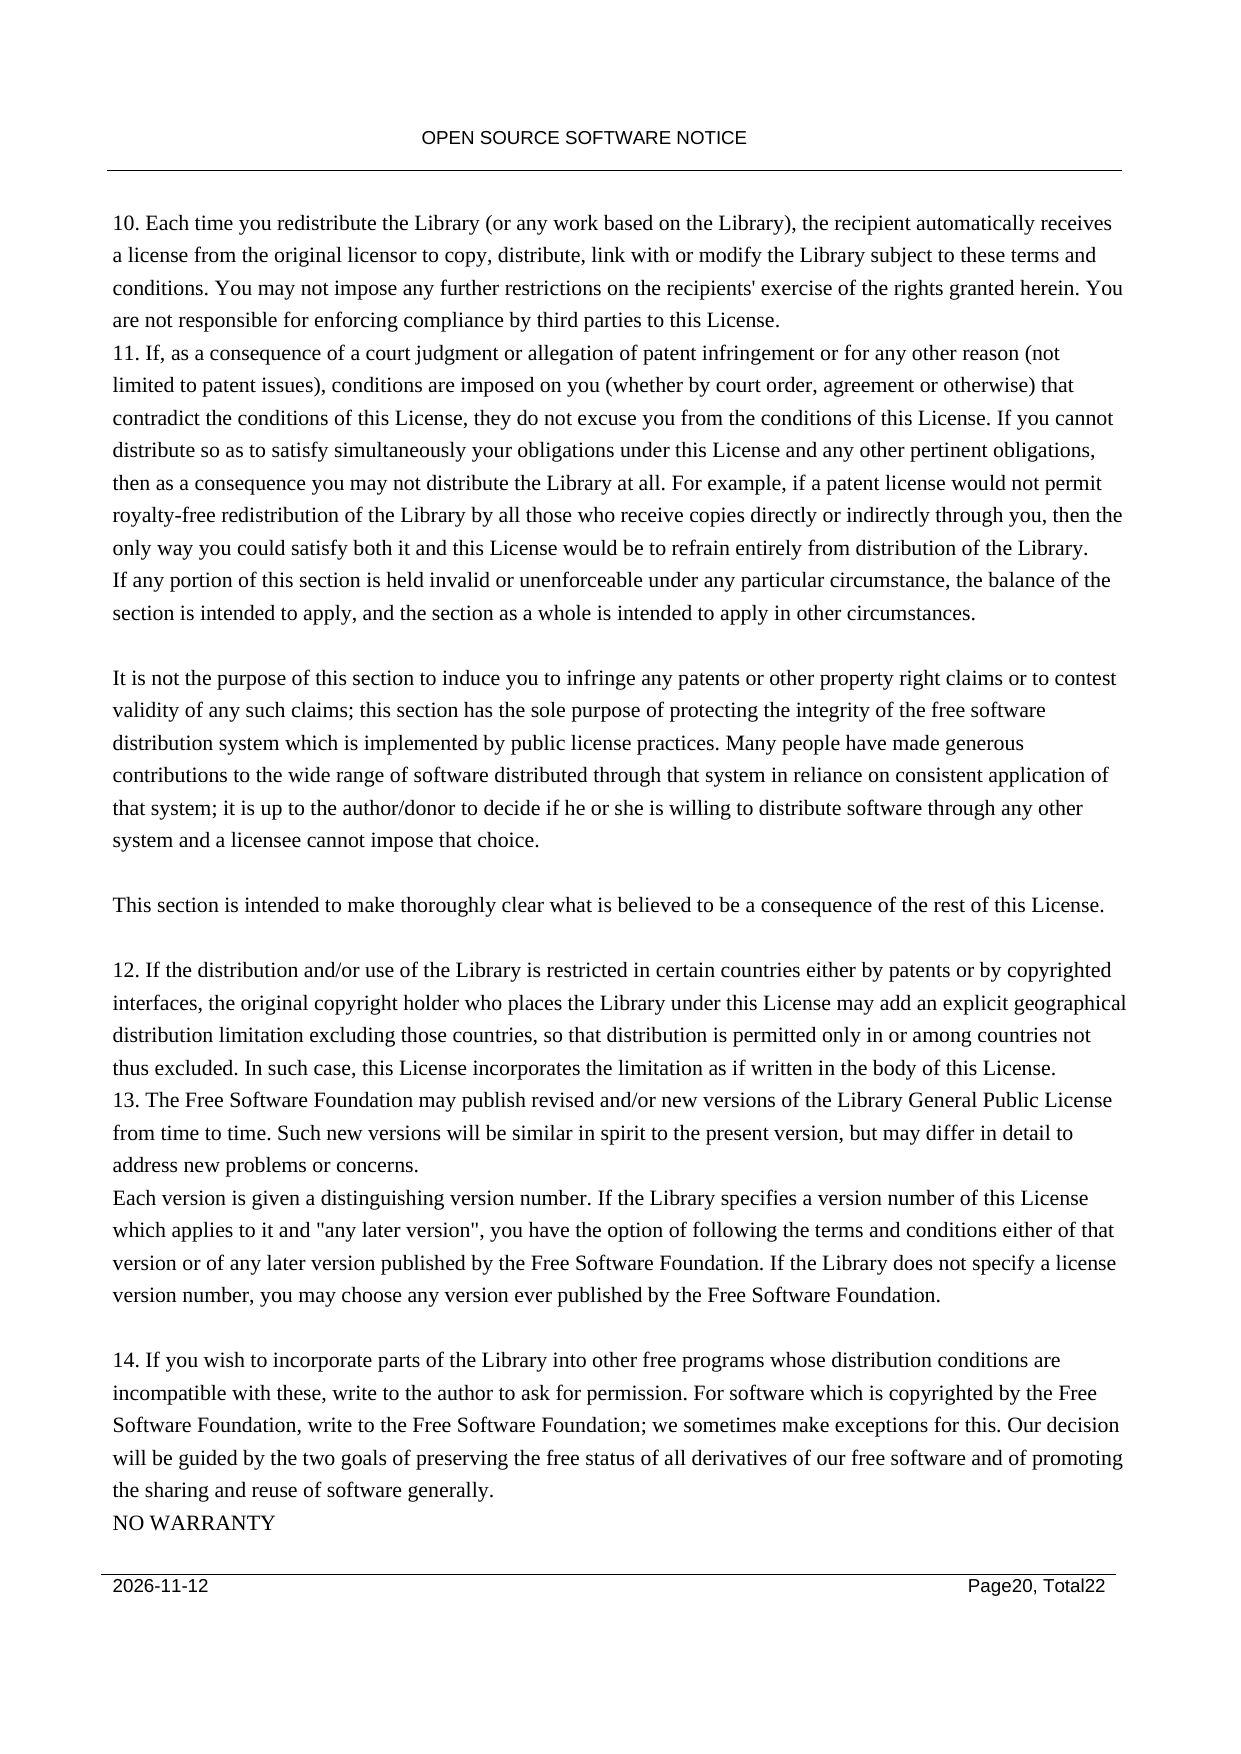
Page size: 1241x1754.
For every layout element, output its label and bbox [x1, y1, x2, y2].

text [112, 206, 1128, 1539]
